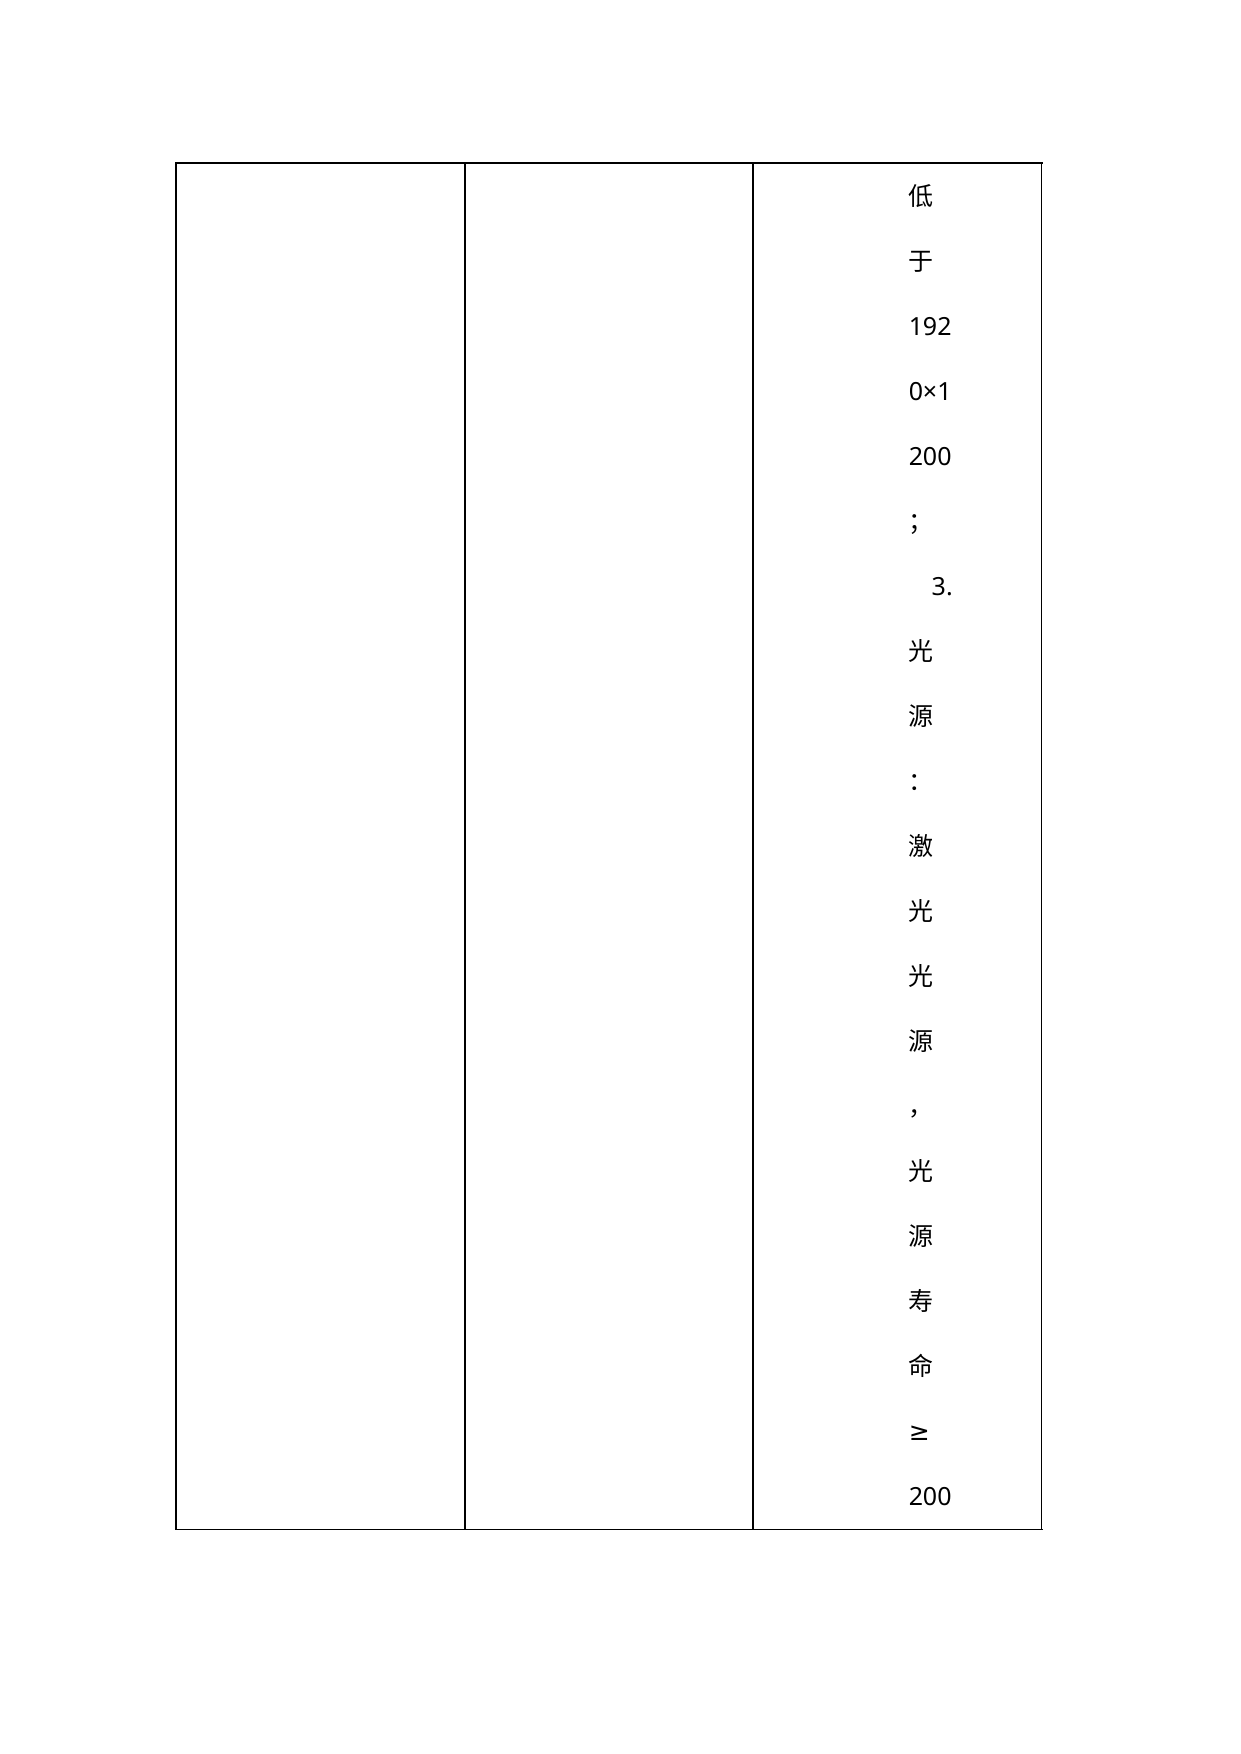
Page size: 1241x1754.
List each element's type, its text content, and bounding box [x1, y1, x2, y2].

table_cell 1 [177, 164, 464, 1528]
table_cell [754, 164, 1041, 1528]
table_cell [466, 164, 752, 1528]
